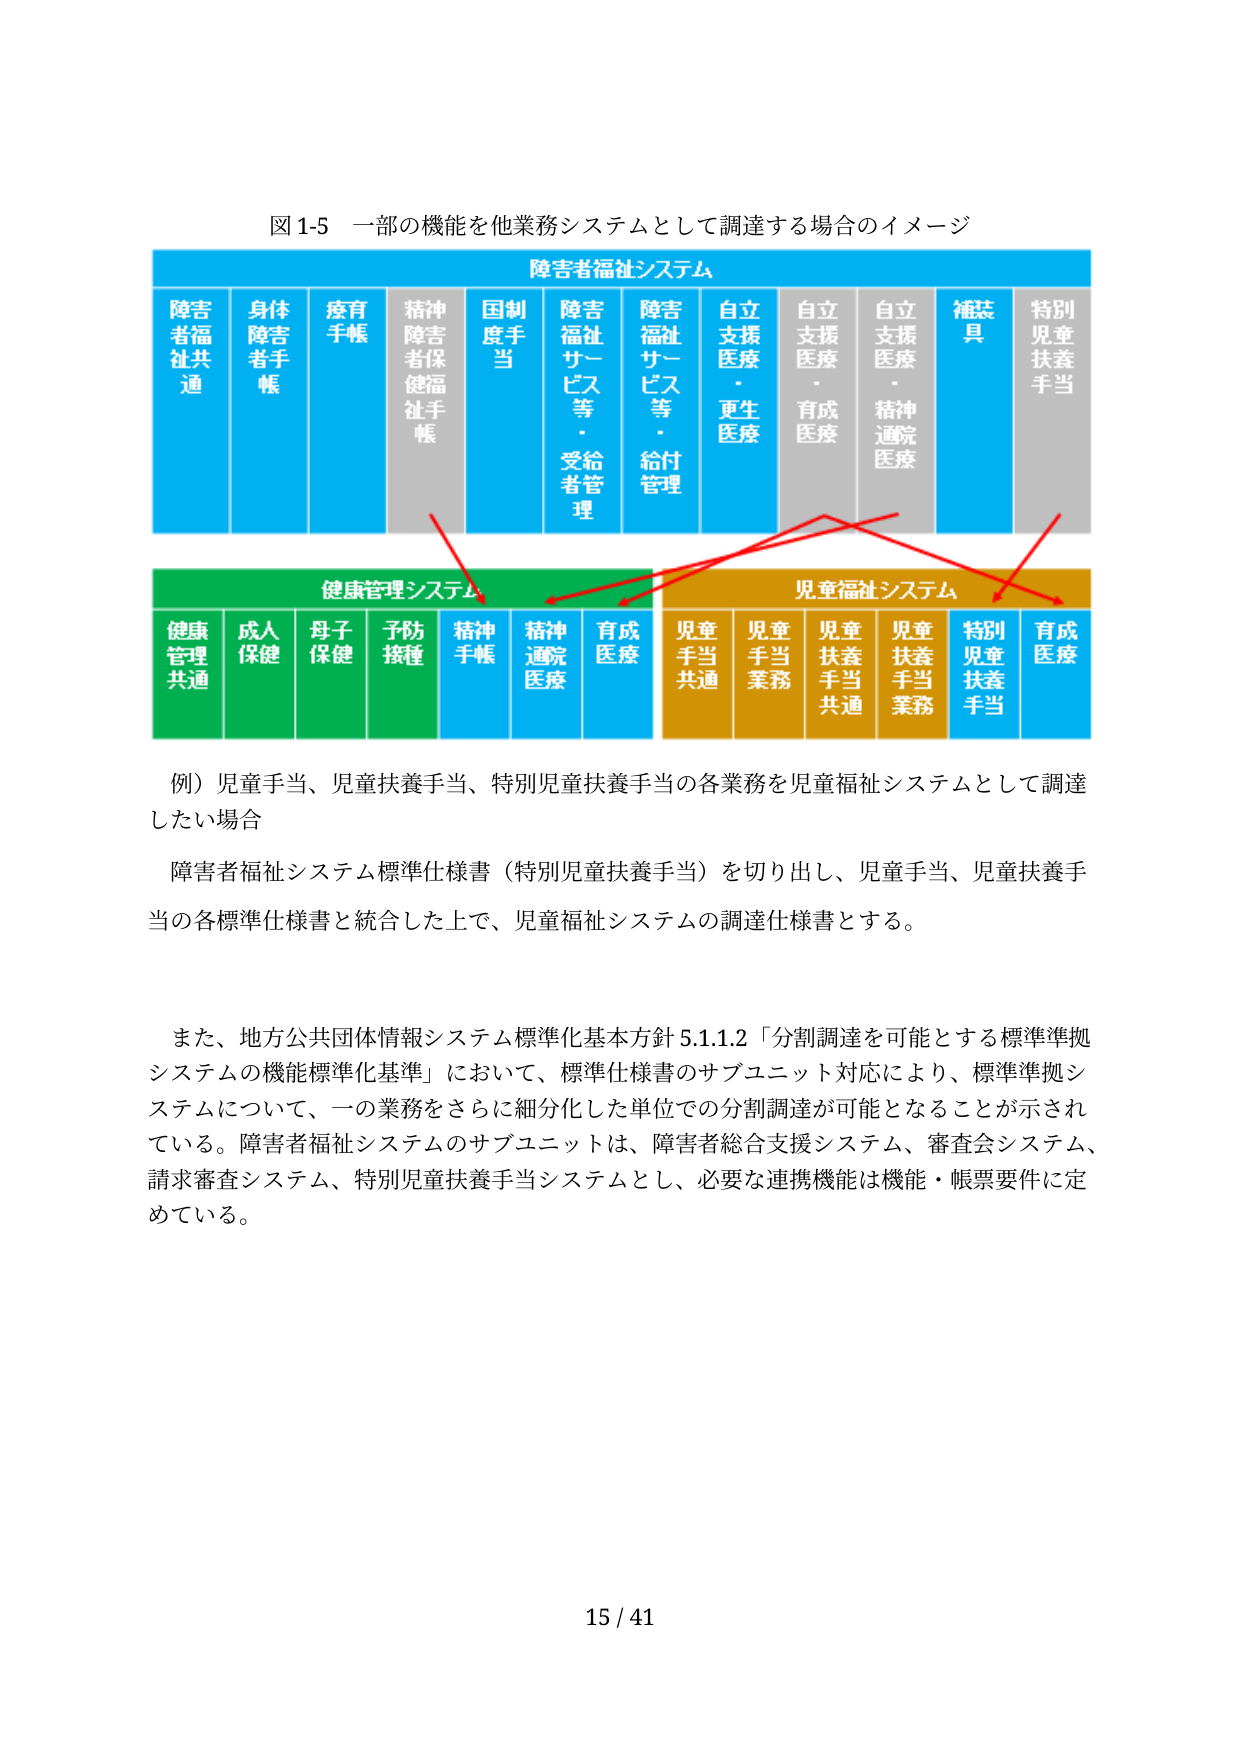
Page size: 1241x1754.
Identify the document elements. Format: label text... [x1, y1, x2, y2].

picture [147, 241, 1098, 747]
text 障害者福祉システム標準仕様書（特別児童扶養手当）を切り出し、児童手当、児童扶養手当の各標準仕様書と統合した上で、児童福祉システムの調達仕様書とする。 [148, 854, 1092, 936]
text また、地方公共団体情報システム標準化基本方針5.1.1.2「分割調達を可能とする標準準拠システムの機能標準化基準」において、標準仕様書のサブユニット対応により、標準準拠システムについて、一の業務をさらに細分化した単位での分割調達が可能となることが示されている。障害者福祉システムのサブユニットは、障害者総合支援システム、審査会システム、請求審査システム、特別児童扶養手当システムとし、必要な連携機能は機能・帳票要件に定めている。 [148, 1020, 1092, 1231]
text 例）児童手当、児童扶養手当、特別児童扶養手当の各業務を児童福祉システムとして調達したい場合 [148, 766, 1092, 835]
text 図1-5 一部の機能を他業務システムとして調達する場合のイメージ [148, 208, 1092, 241]
